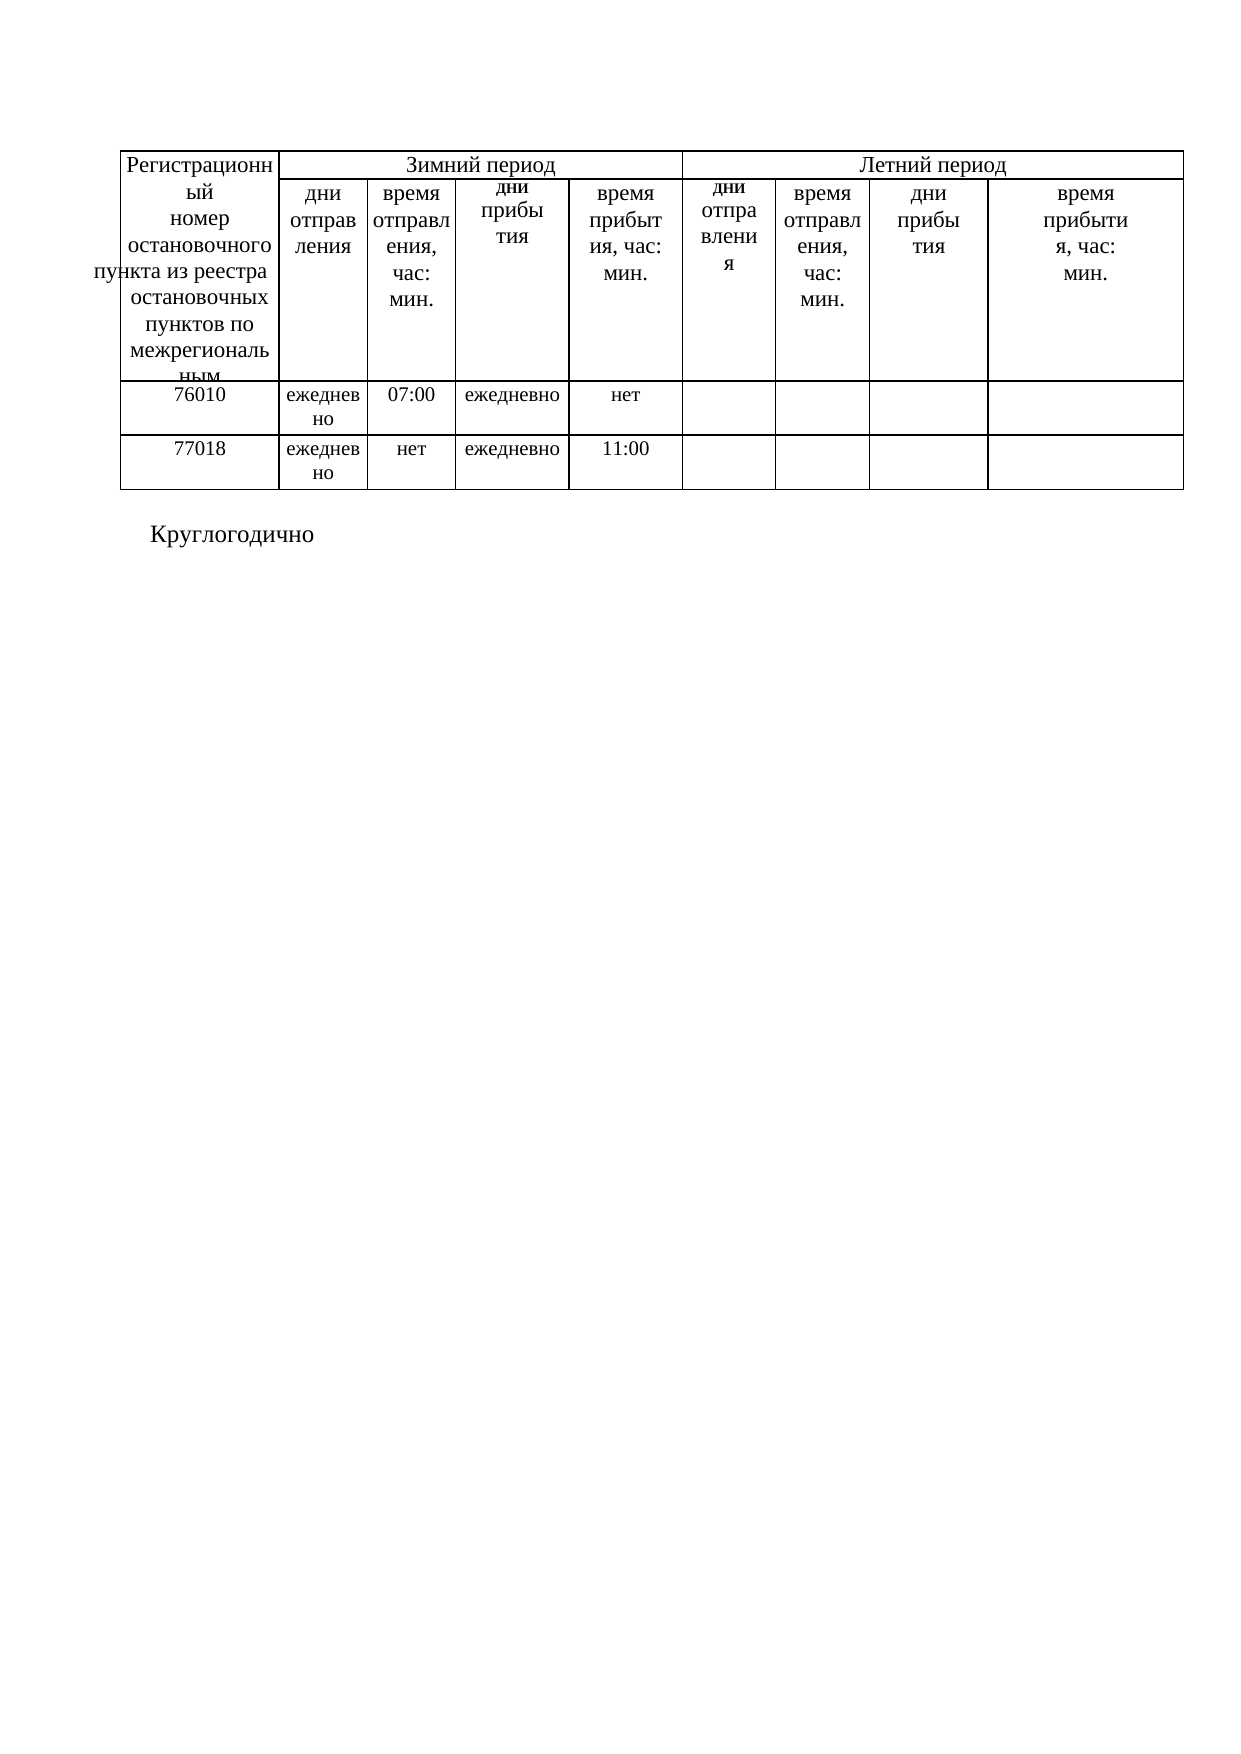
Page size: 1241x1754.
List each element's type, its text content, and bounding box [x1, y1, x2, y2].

table_cell ДНИ прибы тия [456, 180, 568, 380]
table_cell время отправл ения, час: мин. [776, 180, 869, 380]
text Круглогодично [150, 519, 1090, 548]
table_cell 07:00 [368, 382, 455, 434]
table_cell ежедневно [280, 436, 367, 489]
table_cell ежедневно [280, 382, 367, 434]
table_cell нет [570, 382, 682, 434]
table_cell время прибыти я, час: мин. [989, 180, 1183, 380]
table_cell ДНИ отпра влени я [683, 180, 775, 380]
table_cell [776, 436, 869, 489]
table_cell 11:00 [570, 436, 682, 489]
table_cell [776, 382, 869, 434]
table_cell ежедневно [456, 382, 568, 434]
table_cell время отправл ения, час: мин. [368, 180, 455, 380]
table_cell время прибыт ия, час: мин. [570, 180, 682, 380]
table_cell [989, 436, 1183, 489]
table_cell дни прибы тия [870, 180, 987, 380]
table_cell дни отправ ления [280, 180, 367, 380]
table_cell нет [368, 436, 455, 489]
table_cell 76010 [121, 382, 278, 434]
table_cell [683, 382, 775, 434]
table_cell [870, 382, 987, 434]
table_cell [683, 436, 775, 489]
table_header Летний период [683, 152, 1183, 178]
table_cell ежедневно [456, 436, 568, 489]
table_cell [989, 382, 1183, 434]
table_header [121, 152, 278, 380]
table_header Зимний период [280, 152, 682, 178]
table_cell [870, 436, 987, 489]
table_cell 77018 [121, 436, 278, 489]
